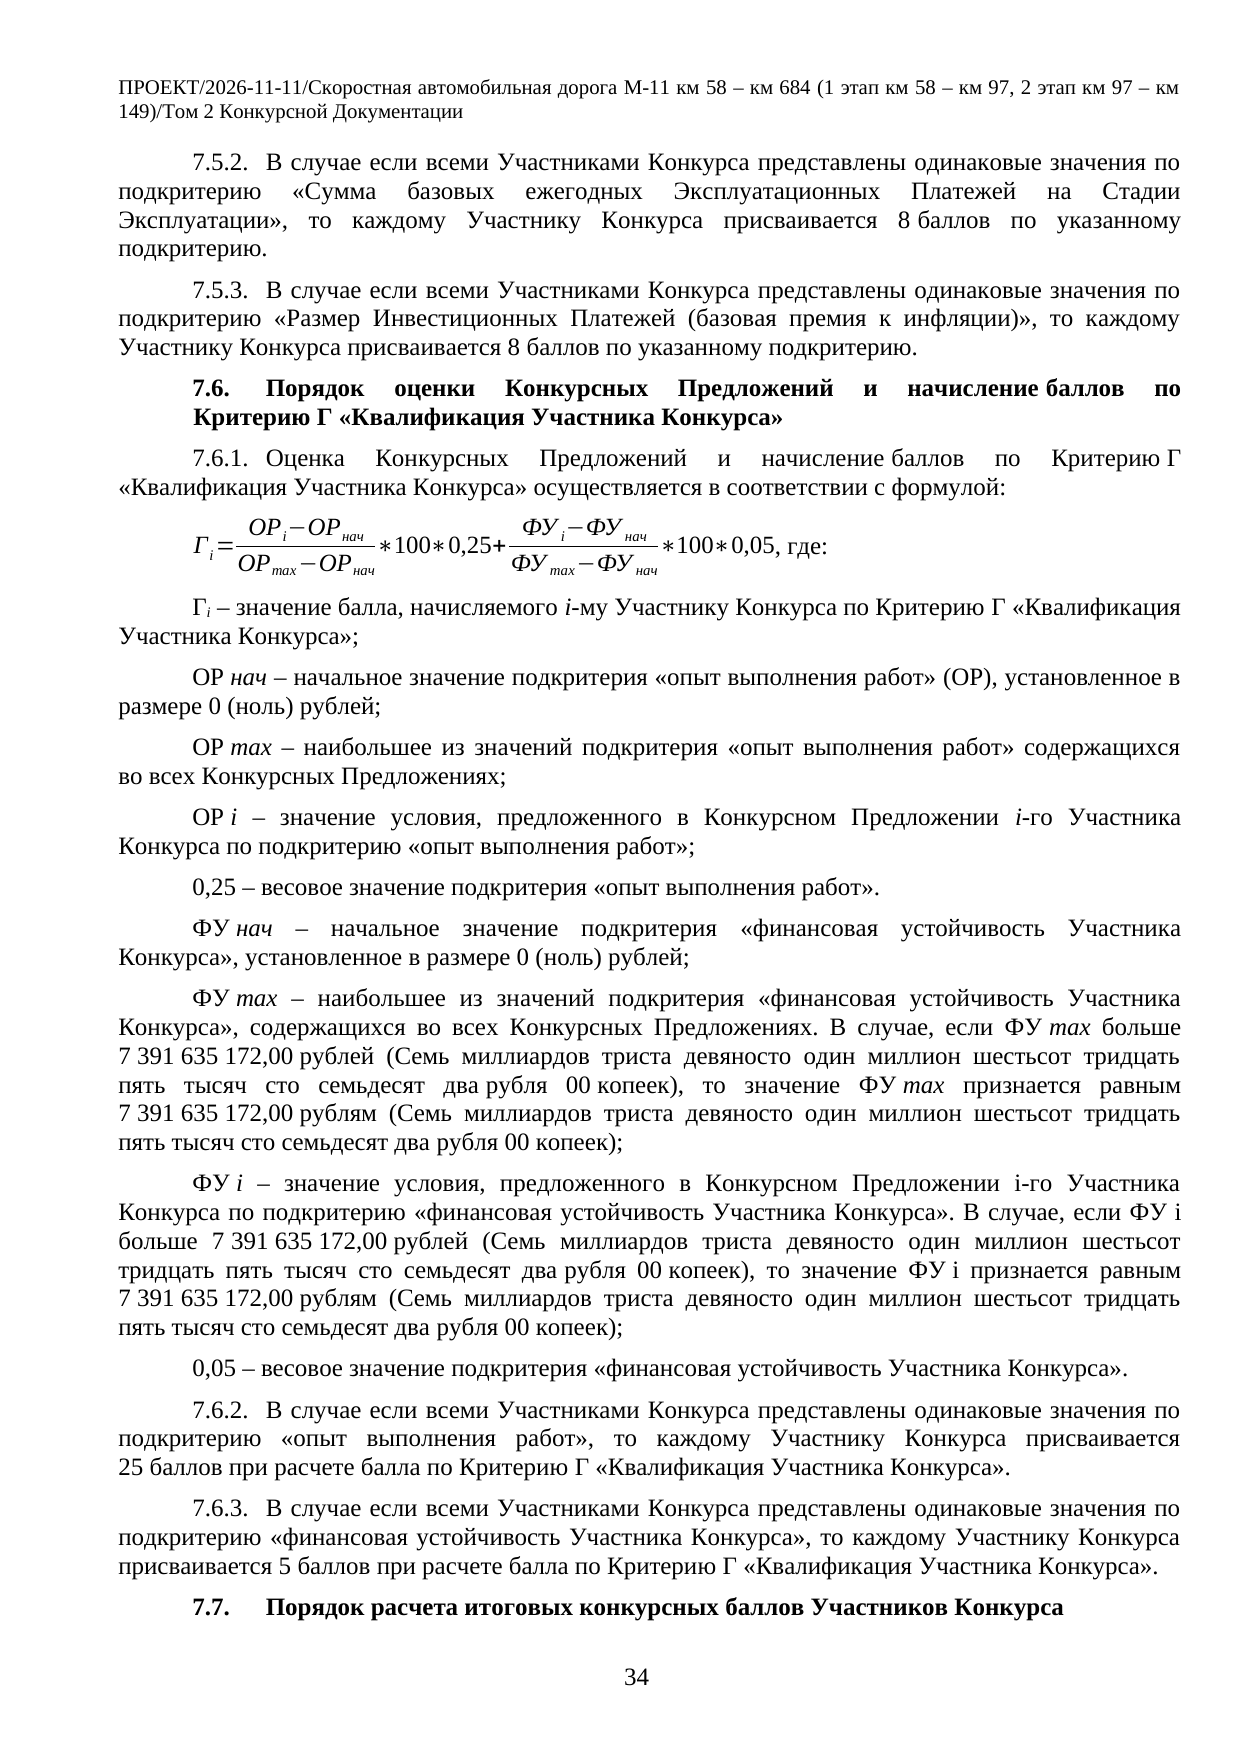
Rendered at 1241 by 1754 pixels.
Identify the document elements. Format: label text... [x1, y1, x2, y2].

text , где: [118, 513, 1181, 580]
subtitle Порядок оценки Конкурсных Предложений и начисление баллов по Критерию Г «Квалификация Участника Конкурса» [192, 373, 1181, 431]
text ФУ max – наибольшее из значений подкритерия «финансовая устойчивость Участника Конкурса», содержащихся во всех Конкурсных Предложениях. В случае, если ФУ max больше 7 391 635 172,00 рублей (Семь миллиардов триста девяносто один миллион шестьсот тридцать пять тысяч сто семьдесят два рубля 00 копеек), то значение ФУ max признается равным 7 391 635 172,00 рублям (Семь миллиардов триста девяносто один миллион шестьсот тридцать пять тысяч сто семьдесят два рубля 00 копеек); [118, 983, 1181, 1156]
list В случае если всеми Участниками Конкурса представлены одинаковые значения по подкритерию «Сумма базовых ежегодных Эксплуатационных Платежей на Стадии Эксплуатации», то каждому Участнику Конкурса присваивается 8 баллов по указанному подкритерию. [118, 147, 1181, 262]
list В случае если всеми Участниками Конкурса представлены одинаковые значения по подкритерию «финансовая устойчивость Участника Конкурса», то каждому Участнику Конкурса присваивается 5 баллов при расчете балла по Критерию Г «Квалификация Участника Конкурса». [118, 1493, 1181, 1580]
text ОР i – значение условия, предложенного в Конкурсном Предложении i-го Участника Конкурса по подкритерию «опыт выполнения работ»; [118, 802, 1181, 860]
list В случае если всеми Участниками Конкурса представлены одинаковые значения по подкритерию «опыт выполнения работ», то каждому Участнику Конкурса присваивается 25 баллов при расчете балла по Критерию Г «Квалификация Участника Конкурса». [118, 1395, 1181, 1481]
text 0,05 – весовое значение подкритерия «финансовая устойчивость Участника Конкурса». [118, 1353, 1181, 1382]
list В случае если всеми Участниками Конкурса представлены одинаковые значения по подкритерию «Размер Инвестиционных Платежей (базовая премия к инфляции)», то каждому Участнику Конкурса присваивается 8 баллов по указанному подкритерию. [118, 275, 1181, 361]
text ОР нач – начальное значение подкритерия «опыт выполнения работ» (ОР), установленное в размере 0 (ноль) рублей; [118, 662, 1181, 720]
text ФУ нач – начальное значение подкритерия «финансовая устойчивость Участника Конкурса», установленное в размере 0 (ноль) рублей; [118, 913, 1181, 971]
text 0,25 – весовое значение подкритерия «опыт выполнения работ». [118, 872, 1181, 901]
text ФУ i – значение условия, предложенного в Конкурсном Предложении i-го Участника Конкурса по подкритерию «финансовая устойчивость Участника Конкурса». В случае, если ФУ i больше 7 391 635 172,00 рублей (Семь миллиардов триста девяносто один миллион шестьсот тридцать пять тысяч сто семьдесят два рубля 00 копеек), то значение ФУ i признается равным 7 391 635 172,00 рублям (Семь миллиардов триста девяносто один миллион шестьсот тридцать пять тысяч сто семьдесят два рубля 00 копеек); [118, 1168, 1181, 1341]
text Гi – значение балла, начисляемого i-му Участнику Конкурса по Критерию Г «Квалификация Участника Конкурса»; [118, 592, 1181, 650]
text ОР max – наибольшее из значений подкритерия «опыт выполнения работ» содержащихся во всех Конкурсных Предложениях; [118, 732, 1181, 790]
list Оценка Конкурсных Предложений и начисление баллов по Критерию Г «Квалификация Участника Конкурса» осуществляется в соответствии с формулой: [118, 443, 1181, 501]
subtitle Порядок расчета итоговых конкурсных баллов Участников Конкурса [192, 1592, 1181, 1621]
